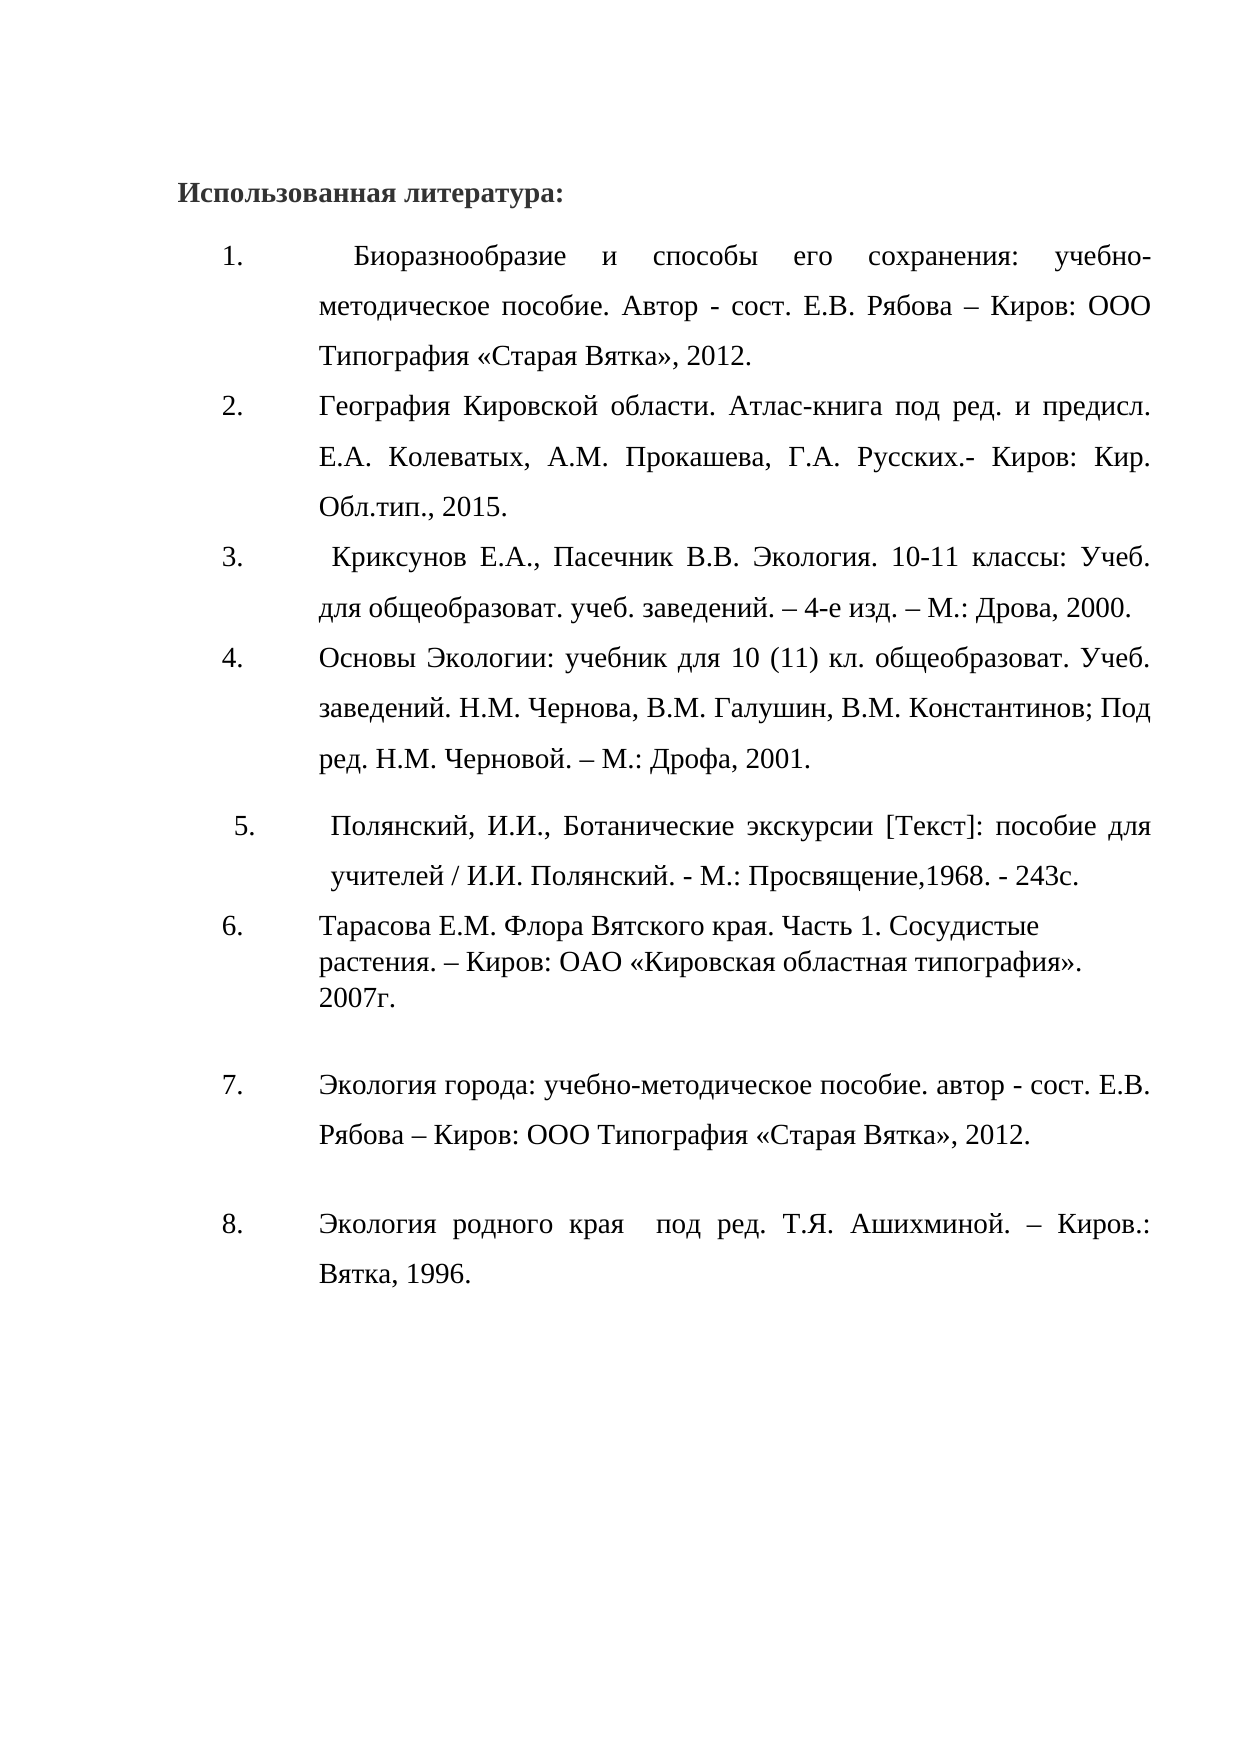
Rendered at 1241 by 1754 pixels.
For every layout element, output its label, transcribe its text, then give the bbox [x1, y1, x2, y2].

list Тарасова Е.М. Флора Вятского края. Часть 1. Сосудистые растения. – Киров: ОАО «Кировская областная типография». 2007г. [222, 908, 1152, 1014]
list Основы Экологии: учебник для 10 (11) кл. общеобразоват. Учеб. заведений. Н.М. Чернова, В.М. Галушин, В.М. Константинов; Под ред. Н.М. Черновой. – М.: Дрофа, 2001. [222, 640, 1152, 774]
text Использованная литература: [177, 175, 1152, 208]
list География Кировской области. Атлас-книга под ред. и предисл. Е.А. Колеватых, А.М. Прокашева, Г.А. Русских.- Киров: Кир. Обл.тип., 2015. [222, 388, 1152, 523]
list Экология города: учебно-методическое пособие. автор - сост. Е.В. Рябова – Киров: ООО Типография «Старая Вятка», 2012. [222, 1067, 1152, 1151]
list Криксунов Е.А., Пасечник В.В. Экология. 10-11 классы: Учеб. для общеобразоват. учеб. заведений. – 4-е изд. – М.: Дрова, 2000. [222, 539, 1152, 623]
list Полянский, И.И., Ботанические экскурсии [Текст]: пособие для учителей / И.И. Полянский. - М.: Просвящение,1968. - 243с. [233, 808, 1152, 892]
list Экология родного края под ред. Т.Я. Ашихминой. – Киров.: Вятка, 1996. [222, 1206, 1152, 1290]
list Биоразнообразие и способы его сохранения: учебно-методическое пособие. Автор - сост. Е.В. Рябова – Киров: ООО Типография «Старая Вятка», 2012. [222, 238, 1152, 372]
